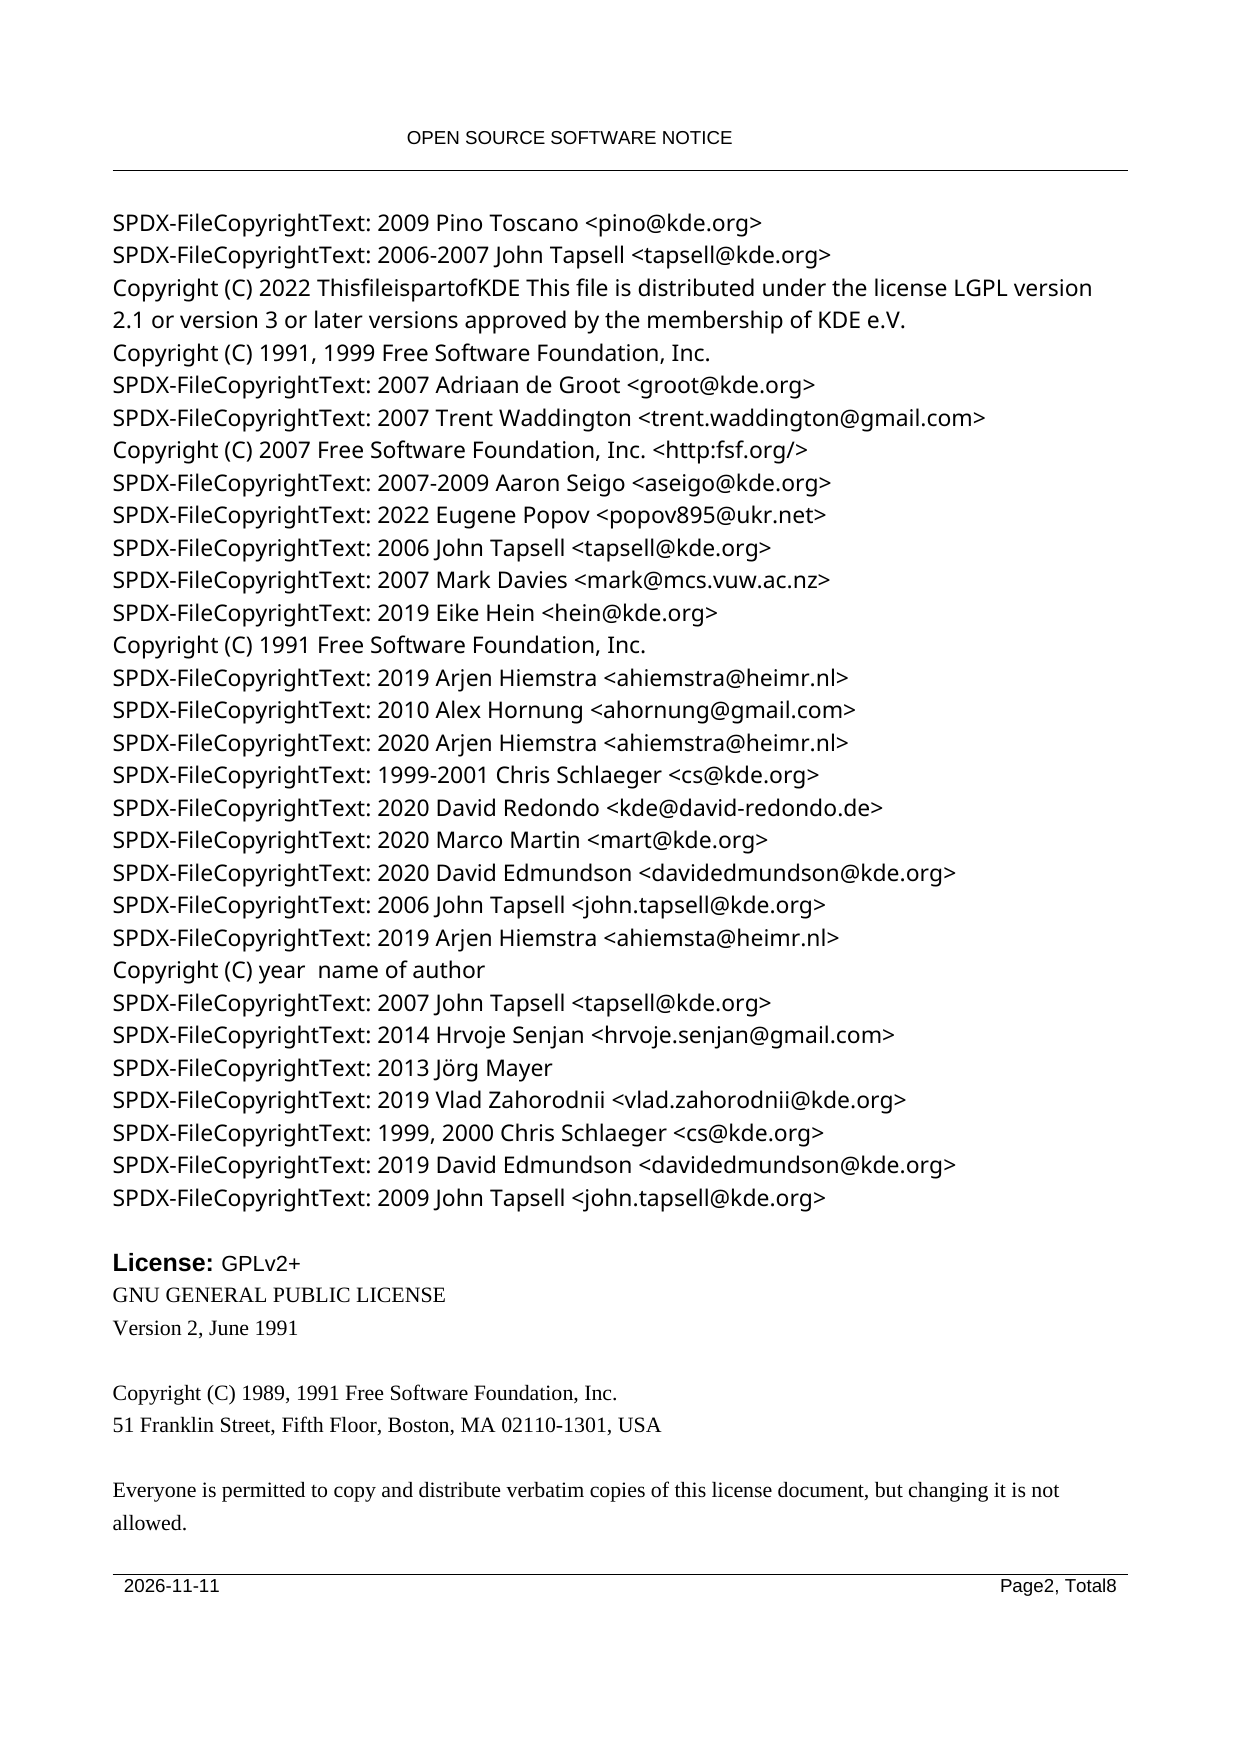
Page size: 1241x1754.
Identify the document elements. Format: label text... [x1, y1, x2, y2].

text License: GPLv2+ [112, 1246, 1128, 1279]
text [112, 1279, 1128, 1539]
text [112, 206, 1128, 1246]
